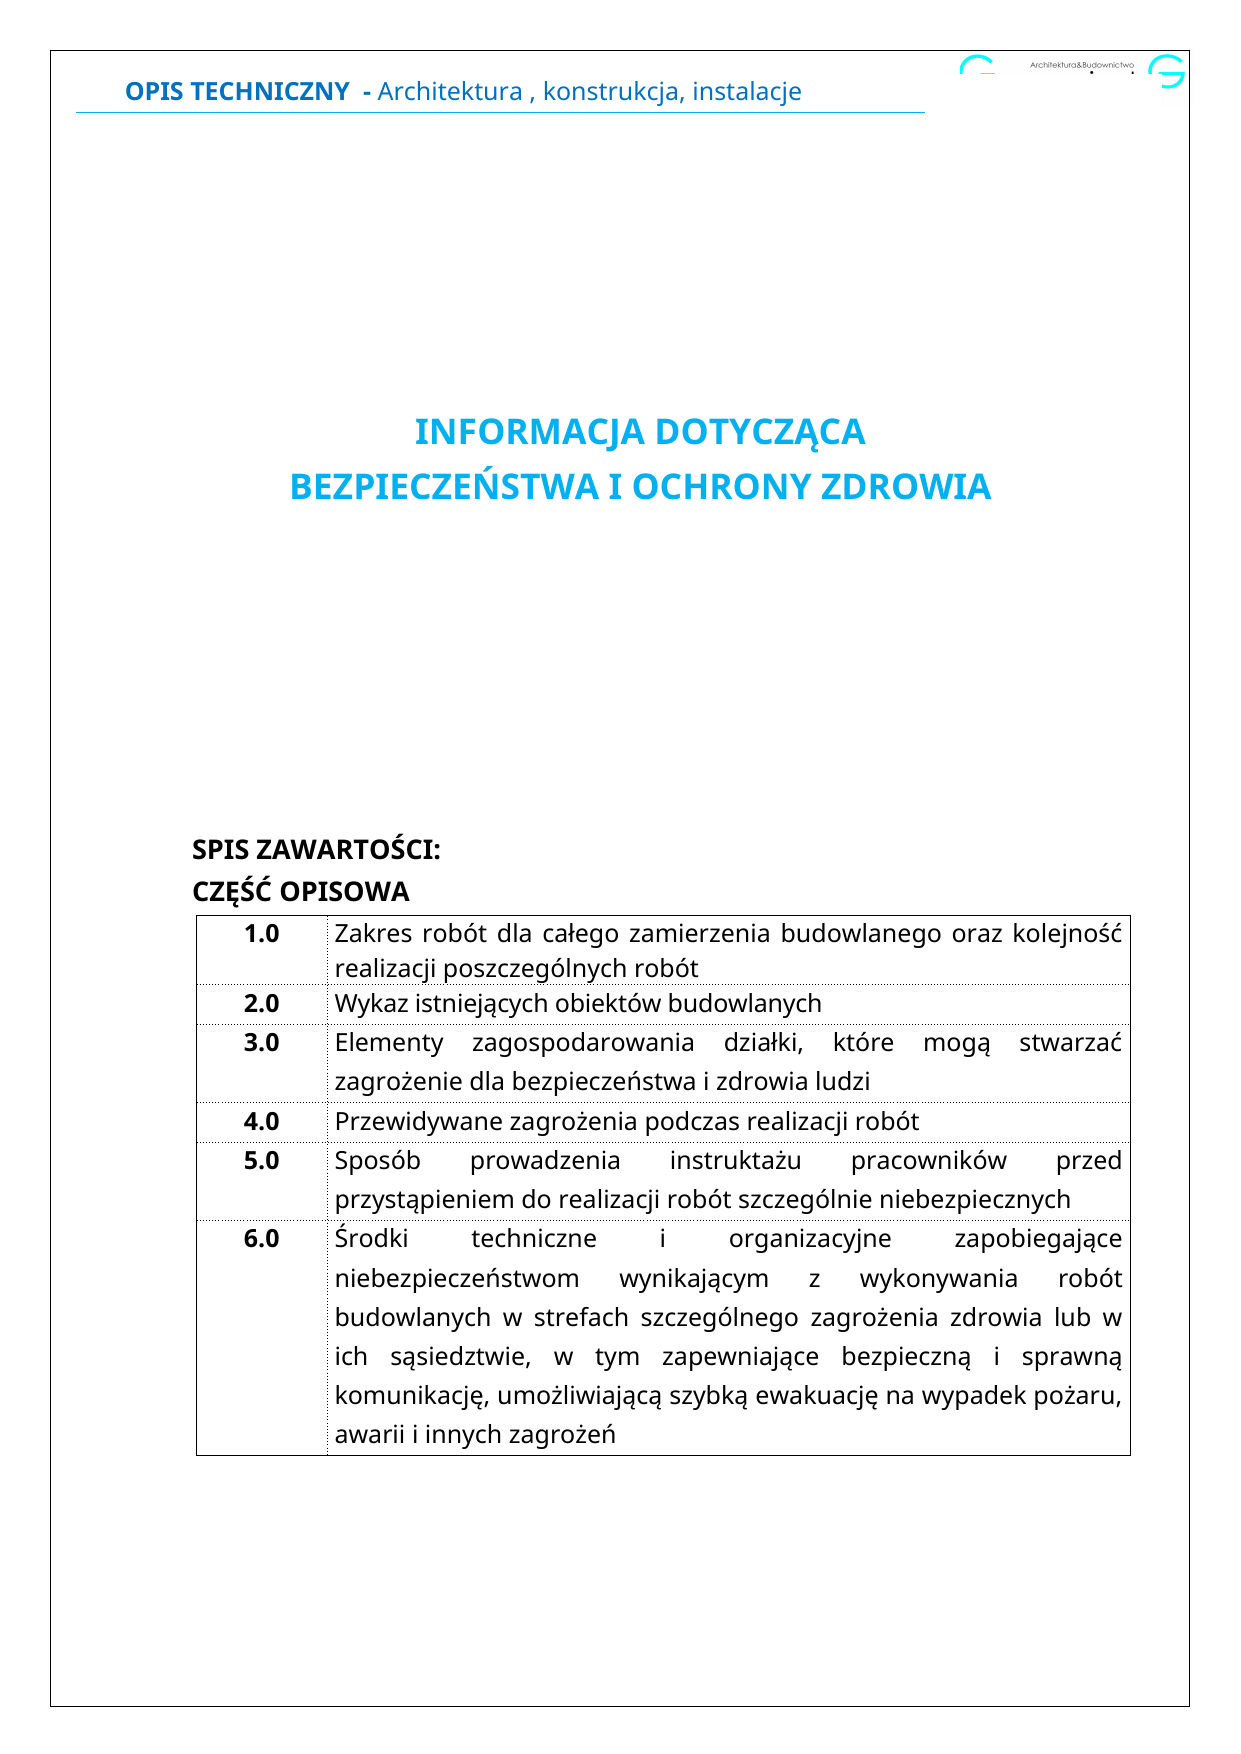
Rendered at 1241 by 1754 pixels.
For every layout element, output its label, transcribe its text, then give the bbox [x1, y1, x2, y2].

subtitle CZĘŚĆ OPISOWA [118, 873, 1162, 909]
table_cell Elementy zagospodarowania działki, które mogą stwarzać zagrożenie dla bezpieczeństwa i zdrowia ludzi [327, 1024, 1130, 1102]
table_header Zakres robót dla całego zamierzenia budowlanego oraz kolejność realizacji poszczególnych robót [327, 916, 1130, 984]
subtitle INFORMACJA DOTYCZĄCA [118, 406, 1162, 454]
table_cell 3.0 [197, 1024, 327, 1102]
table_cell Środki techniczne i organizacyjne zapobiegające niebezpieczeństwom wynikającym z wykonywania robót budowlanych w strefach szczególnego zagrożenia zdrowia lub w ich sąsiedztwie, w tym zapewniające bezpieczną i sprawną komunikację, umożliwiającą szybką ewakuację na wypadek pożaru, awarii i innych zagrożeń [327, 1220, 1130, 1455]
table_cell 4.0 [197, 1102, 327, 1142]
table_cell Sposób prowadzenia instruktażu pracowników przed przystąpieniem do realizacji robót szczególnie niebezpiecznych [327, 1142, 1130, 1220]
table_cell 5.0 [197, 1142, 327, 1220]
subtitle SPIS ZAWARTOŚCI: [118, 830, 1162, 867]
table_cell 2.0 [197, 984, 327, 1024]
picture [959, 51, 1189, 108]
table_cell 6.0 [197, 1220, 327, 1455]
subtitle BEZPIECZEŃSTWA I OCHRONY ZDROWIA [118, 462, 1162, 510]
table_header 1.0 [197, 916, 327, 984]
table_cell Przewidywane zagrożenia podczas realizacji robót [327, 1102, 1130, 1142]
picture [1190, 50, 1196, 108]
table_cell Wykaz istniejących obiektów budowlanych [327, 984, 1130, 1024]
